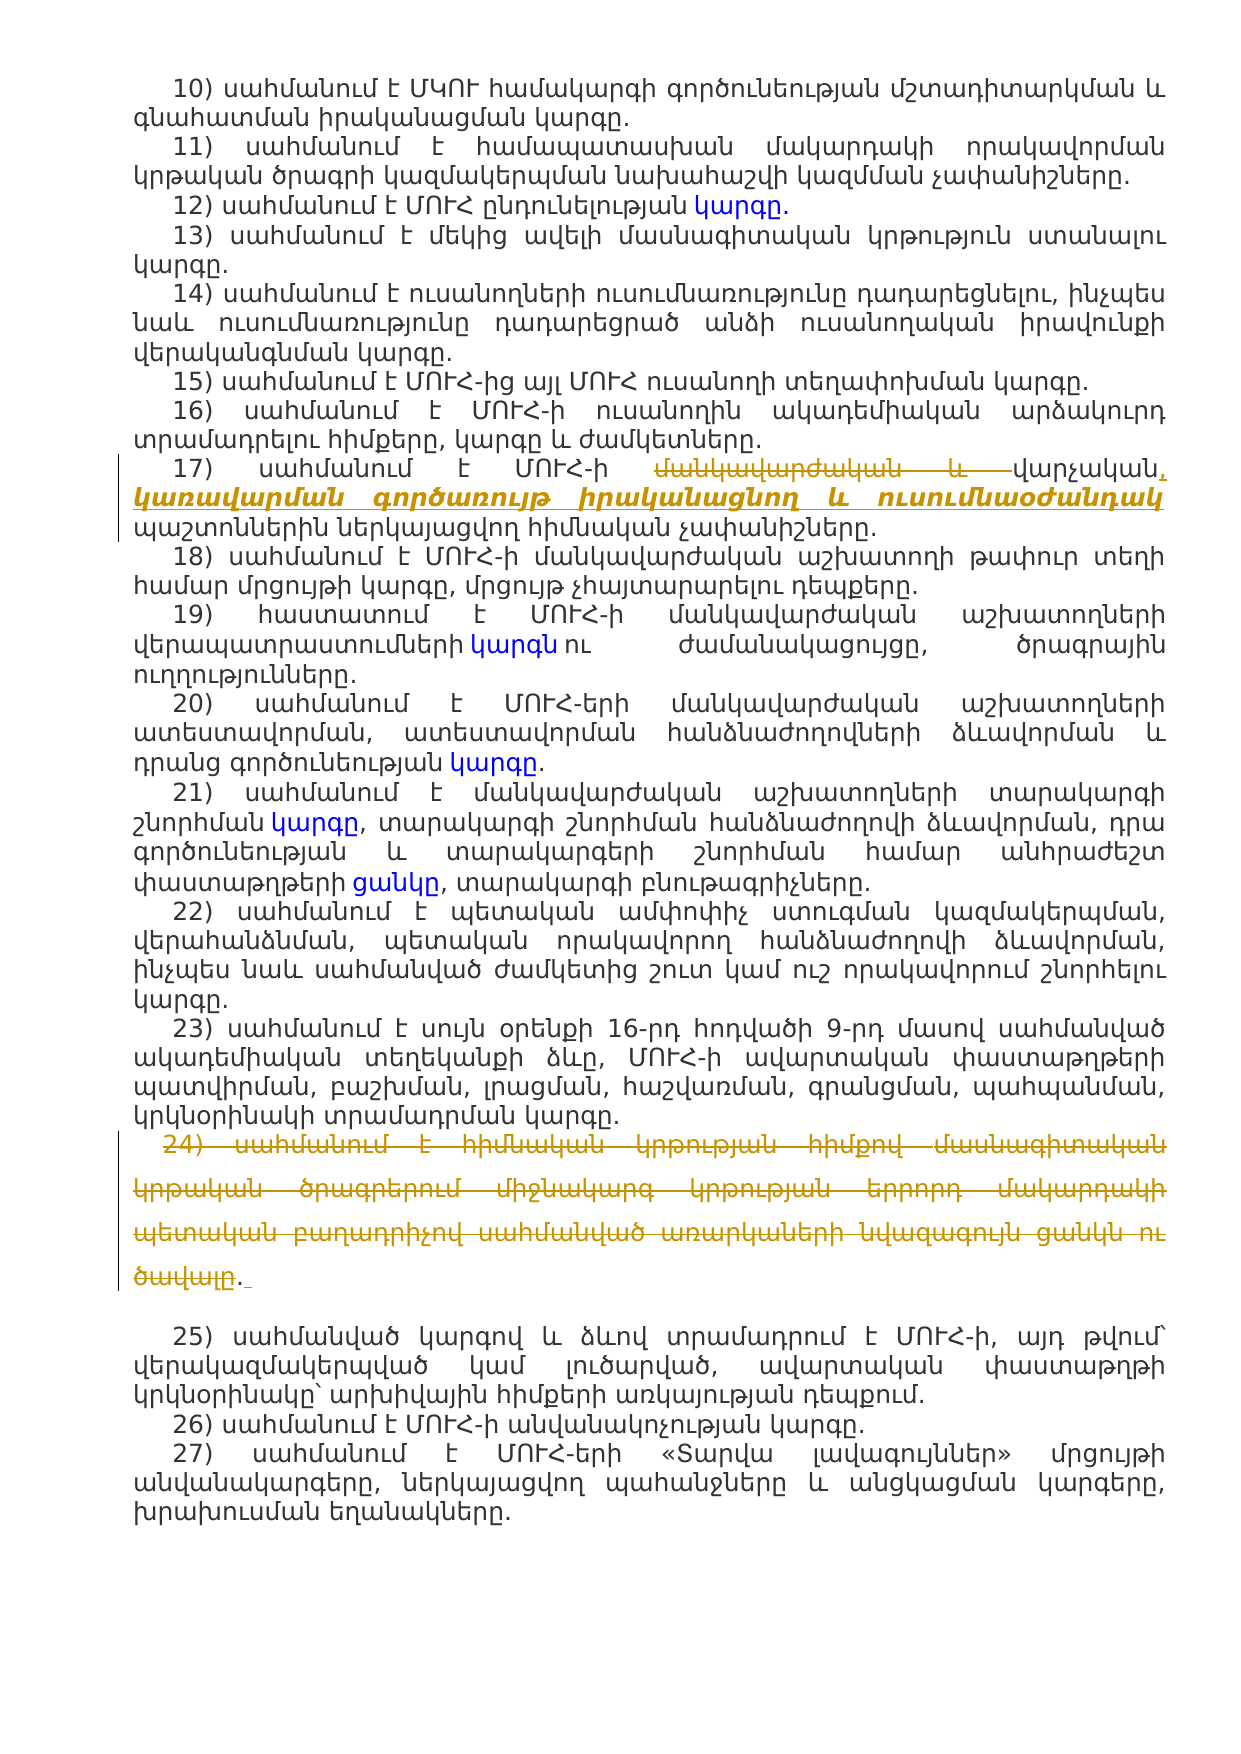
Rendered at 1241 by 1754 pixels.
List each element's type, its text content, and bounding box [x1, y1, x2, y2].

text . [133, 1131, 1167, 1190]
text 17) սահմանում է ՄՈՒՀ-ի վարչականպաշտոններին ներկայացվող հիմնական չափանիշները. [133, 454, 1167, 542]
text . [133, 1192, 1167, 1291]
text 13) սահմանում է մեկից ավելի մասնագիտական կրթություն ստանալու կարգը. [133, 221, 1167, 279]
text 22) սահմանում է պետական ամփոփիչ ստուգման կազմակերպման, վերահանձնման, պետական որակավորող հանձնաժողովի ձևավորման, ինչպես նաև սահմանված ժամկետից շուտ կամ ուշ որակավորում շնորհելու կարգը. [133, 897, 1167, 1014]
text 12) սահմանում է ՄՈՒՀ ընդունելության կարգը. [133, 191, 1167, 221]
text 25) սահմանված կարգով և ձևով տրամադրում է ՄՈՒՀ-ի, այդ թվում՝ վերակազմակերպված կամ լուծարված, ավարտական փաստաթղթի կրկնօրինակը՝ արխիվային հիմքերի առկայության դեպքում. [133, 1322, 1167, 1410]
text 16) սահմանում է ՄՈՒՀ-ի ուսանողին ակադեմիական արձակուրդ տրամադրելու հիմքերը, կարգը և ժամկետները. [133, 396, 1167, 454]
text 11) սահմանում է համապատասխան մակարդակի որակավորման կրթական ծրագրի կազմակերպման նախահաշվի կազմման չափանիշները. [133, 132, 1167, 191]
text 23) սահմանում է սույն օրենքի 16-րդ հոդվածի 9-րդ մասով սահմանված ակադեմիական տեղեկանքի ձևը, ՄՈՒՀ-ի ավարտական փաստաթղթերի պատվիրման, բաշխման, լրացման, հաշվառման, գրանցման, պահպանման, կրկնօրինակի տրամադրման կարգը. [133, 1014, 1167, 1131]
text 21) սահմանում է մանկավարժական աշխատողների տարակարգի շնորհման կարգը, տարակարգի շնորհման հանձնաժողովի ձևավորման, դրա գործունեության և տարակարգերի շնորհման համար անհրաժեշտ փաստաթղթերի ցանկը, տարակարգի բնութագրիչները. [133, 778, 1167, 897]
text 20) սահմանում է ՄՈՒՀ-երի մանկավարժական աշխատողների ատեստավորման, ատեստավորման հանձնաժողովների ձևավորման և դրանց գործունեության կարգը. [133, 689, 1167, 778]
text 19) հաստատում է ՄՈՒՀ-ի մանկավարժական աշխատողների վերապատրաստումների կարգն ու ժամանակացույցը, ծրագրային ուղղությունները. [133, 600, 1167, 689]
text 27) սահմանում է ՄՈՒՀ-երի «Տարվա լավագույններ» մրցույթի անվանակարգերը, ներկայացվող պահանջները և անցկացման կարգերը, խրախուսման եղանակները. [133, 1439, 1167, 1526]
text 10) սահմանում է ՄԿՈՒ համակարգի գործունեության մշտադիտարկման և գնահատման իրականացման կարգը. [133, 74, 1167, 132]
text 18) սահմանում է ՄՈՒՀ-ի մանկավարժական աշխատողի թափուր տեղի համար մրցույթի կարգը, մրցույթ չհայտարարելու դեպքերը. [133, 542, 1167, 600]
text 14) սահմանում է ուսանողների ուսումնառությունը դադարեցնելու, ինչպես նաև ուսումնառությունը դադարեցրած անձի ուսանողական իրավունքի վերականգնման կարգը. [133, 279, 1167, 367]
text 26) սահմանում է ՄՈՒՀ-ի անվանակոչության կարգը. [133, 1410, 1167, 1439]
text 15) սահմանում է ՄՈՒՀ-ից այլ ՄՈՒՀ ուսանողի տեղափոխման կարգը. [133, 367, 1167, 396]
